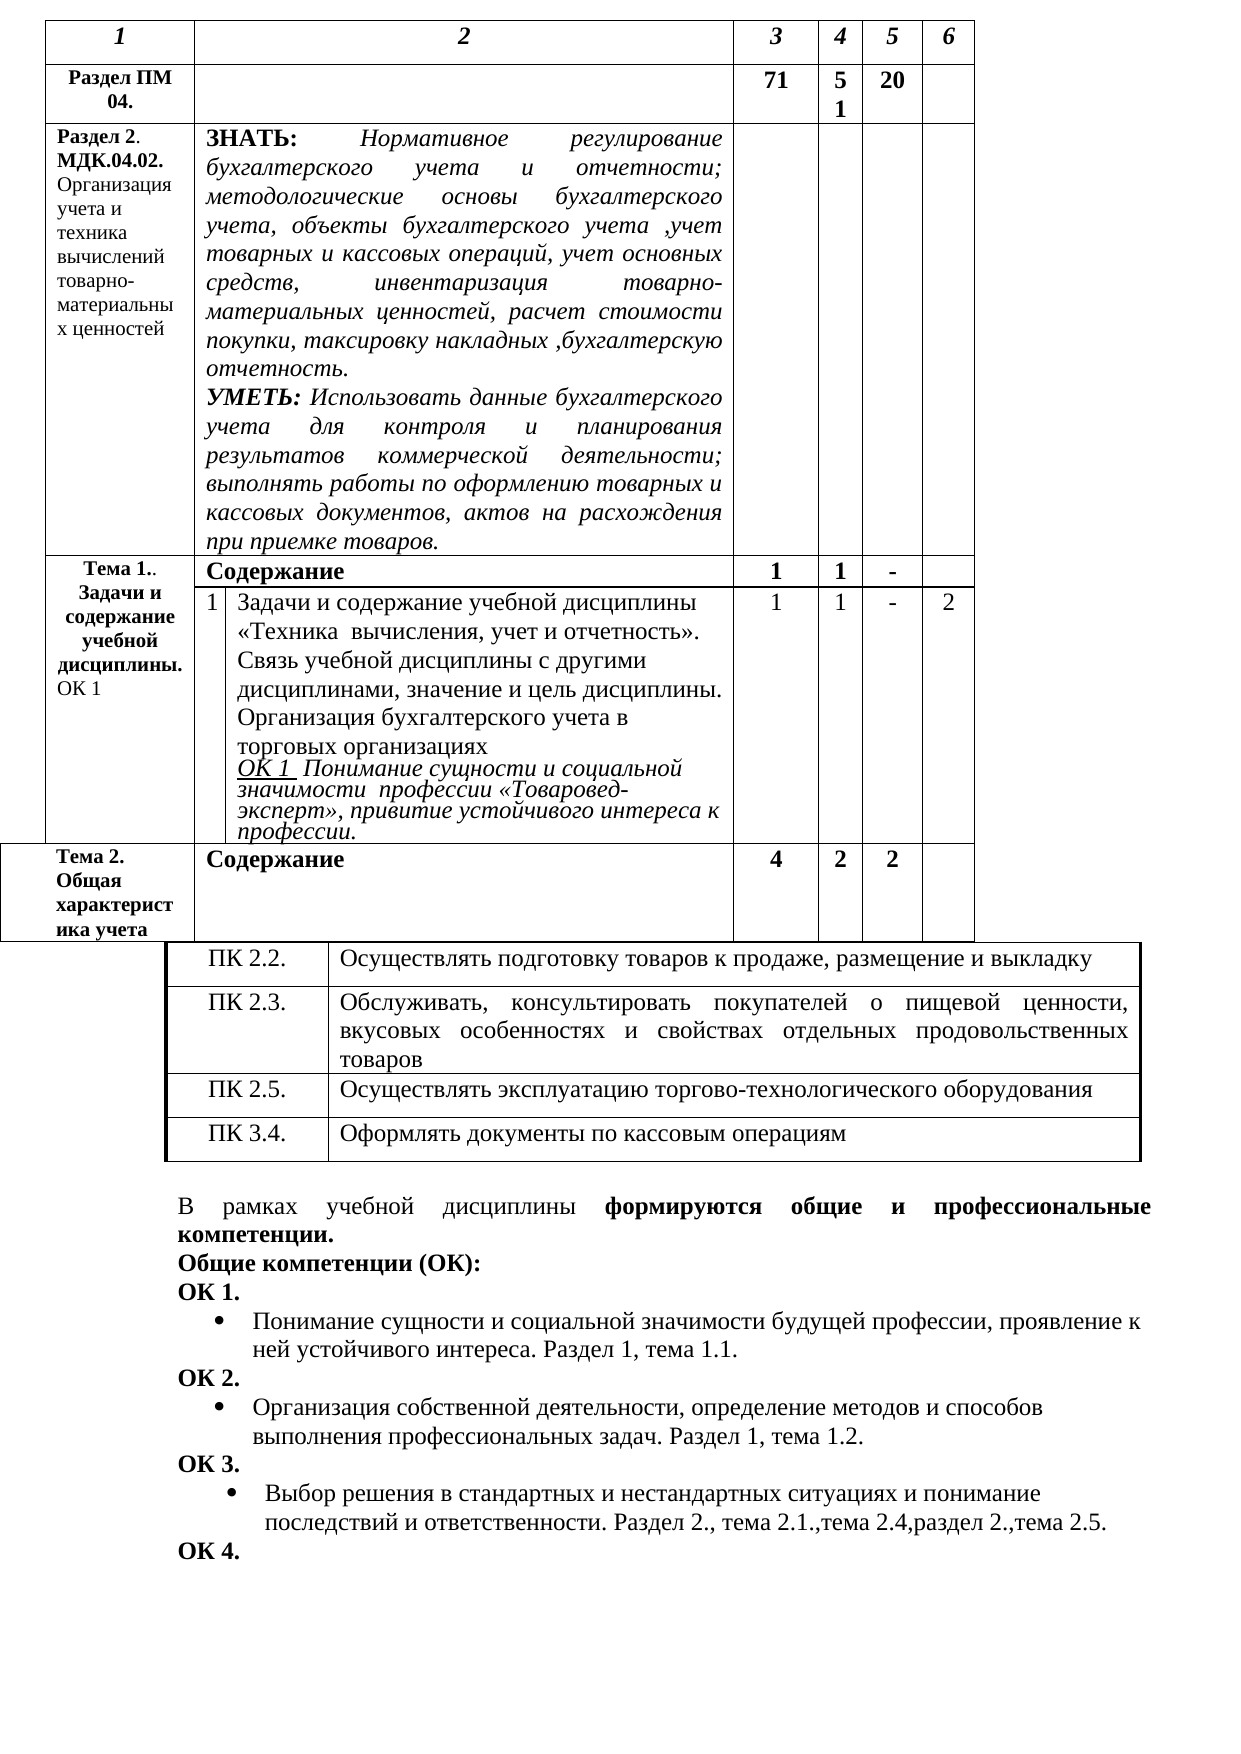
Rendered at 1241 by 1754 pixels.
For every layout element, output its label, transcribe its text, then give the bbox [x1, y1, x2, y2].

table_cell ПК 2.3. [168, 987, 328, 1073]
text ОК 3. [177, 1449, 1152, 1478]
table_cell Осуществлять подготовку товаров к продаже, размещение и выкладку [329, 943, 1139, 986]
text ОК 1. [177, 1277, 1152, 1306]
list Организация собственной деятельности, определение методов и способов выполнения профессиональных задач. Раздел 1, тема 1.2. [215, 1392, 1152, 1449]
text В рамках учебной дисциплины формируются общие и профессиональные компетенции. [177, 1191, 1152, 1248]
table_cell ПК 2.2. [168, 943, 328, 986]
list Понимание сущности и социальной значимости будущей профессии, проявление к ней устойчивого интереса. Раздел 1, тема 1.1. [215, 1306, 1152, 1363]
table_cell Обслуживать, консультировать покупателей о пищевой ценности, вкусовых особенностях и свойствах отдельных продовольственных товаров [329, 987, 1139, 1073]
list Выбор решения в стандартных и нестандартных ситуациях и понимание последствий и ответственности. Раздел 2., тема 2.1.,тема 2.4,раздел 2.,тема 2.5. [227, 1478, 1152, 1536]
table_cell Осуществлять эксплуатацию торгово-технологического оборудования [329, 1074, 1139, 1117]
table_cell Оформлять документы по кассовым операциям [329, 1118, 1139, 1161]
table_cell ПК 2.5. [168, 1074, 328, 1117]
text ОК 2. [177, 1363, 1152, 1392]
table_cell ПК 3.4. [168, 1118, 328, 1161]
text Общие компетенции (ОК): [177, 1248, 1152, 1277]
text ОК 4. [177, 1536, 1152, 1564]
